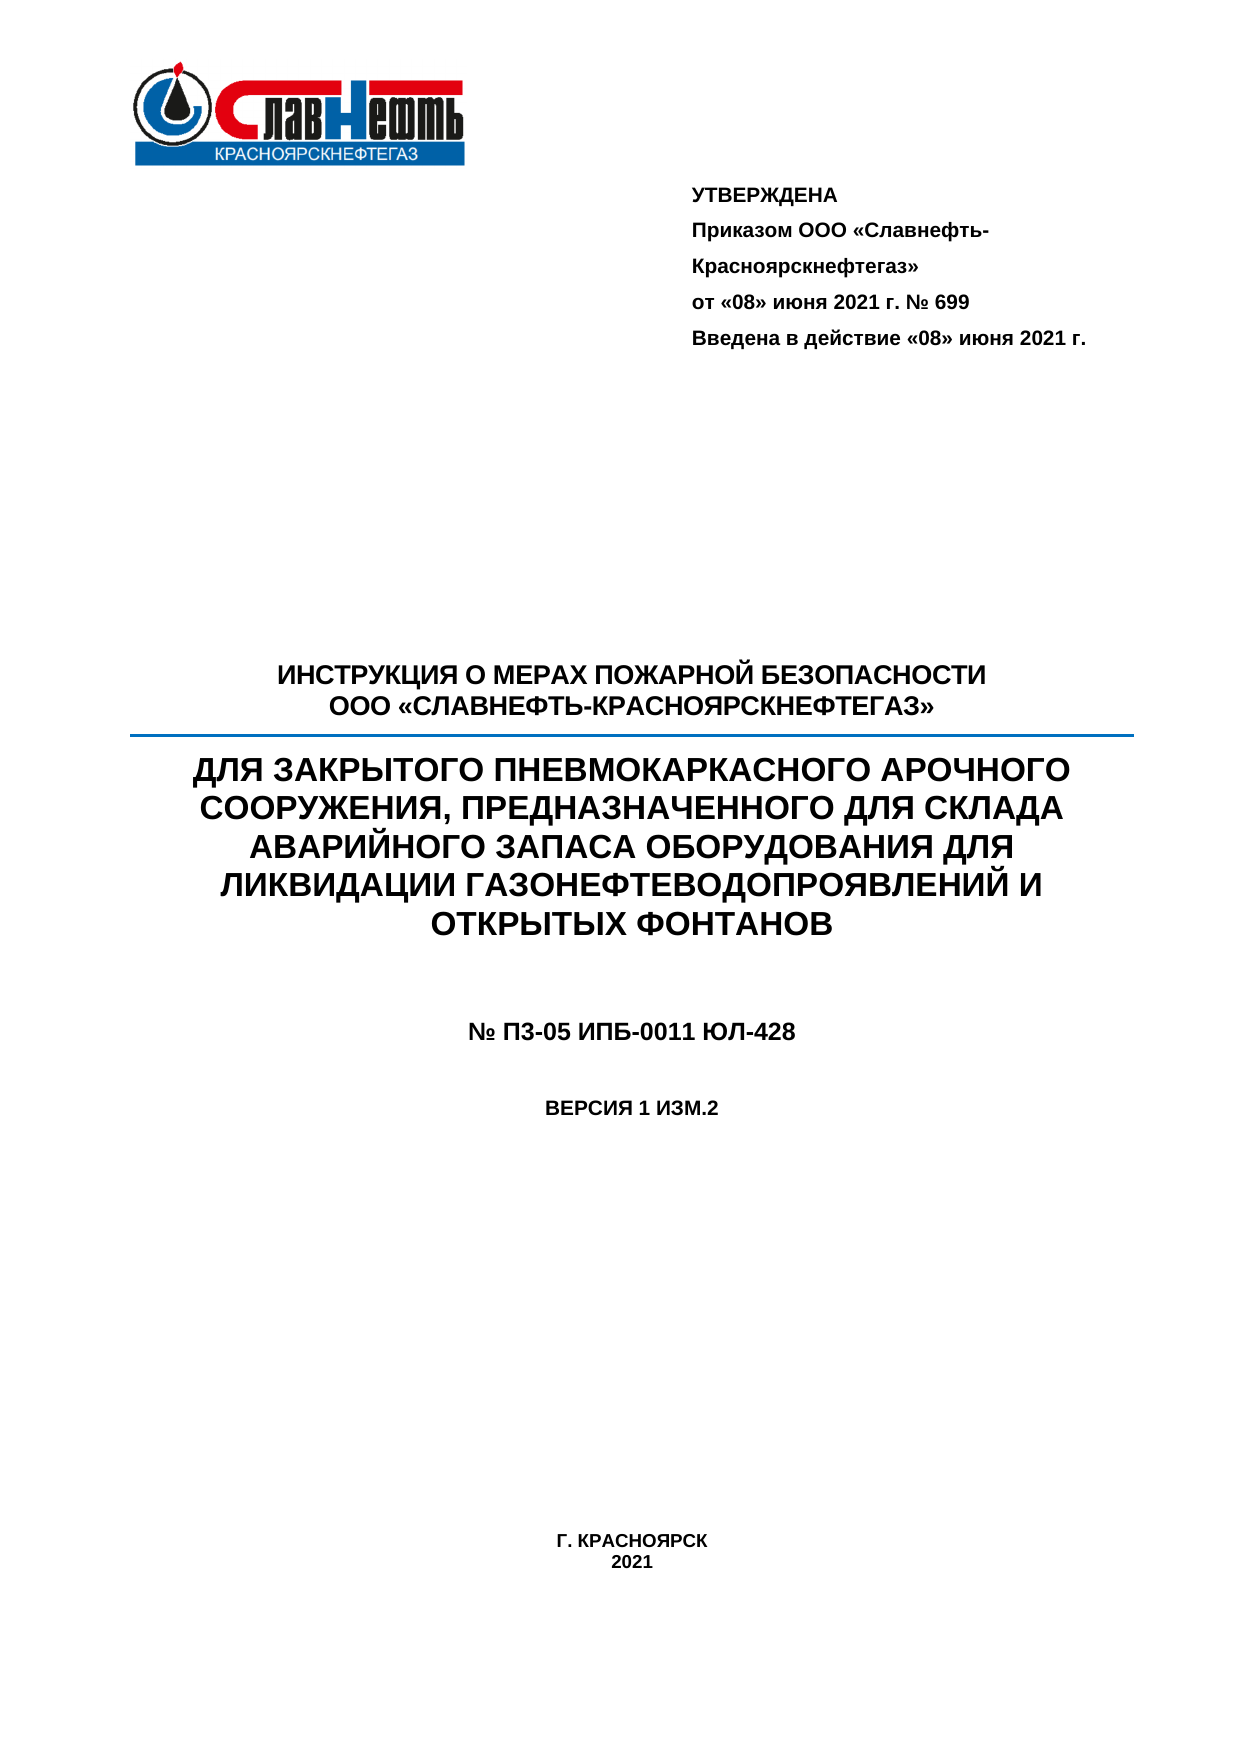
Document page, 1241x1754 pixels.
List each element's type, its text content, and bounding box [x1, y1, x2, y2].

text от «08» июня 2021 г. № 699 [692, 290, 1134, 314]
text Введена в действие «08» июня 2021 г. [692, 326, 1134, 350]
table_cell для закрытого пневмокаркасного арочного сооружения, предназначенного для склада аварийного запаса оборудования для ликвидации ГАЗОНЕФТЕВОДОПРОЯВЛЕНИЙ И ОТКРЫТЫХ ФОНТАНОВ [130, 737, 1134, 1017]
text Г. КРАСНОЯРСК [130, 1529, 1134, 1551]
text 2021 [130, 1551, 1134, 1572]
text Приказом ООО «Славнефть-Красноярскнефтегаз» [692, 218, 1134, 278]
table_header ИНСТРУКЦИЯ О МЕРАХ ПОЖАРНОЙ БЕЗОПАСНОСТИ ООО «СЛАВНЕФТЬ-КРАСНОЯРСКНЕФТЕГАЗ» [130, 587, 1134, 734]
table_cell № П3-05 ИПБ-0011 ЮЛ-428 [130, 1017, 1134, 1096]
text УТВЕРЖДЕНА [692, 182, 1134, 206]
table_cell ВЕРСИЯ 1 ИЗМ.2 [130, 1096, 1134, 1120]
